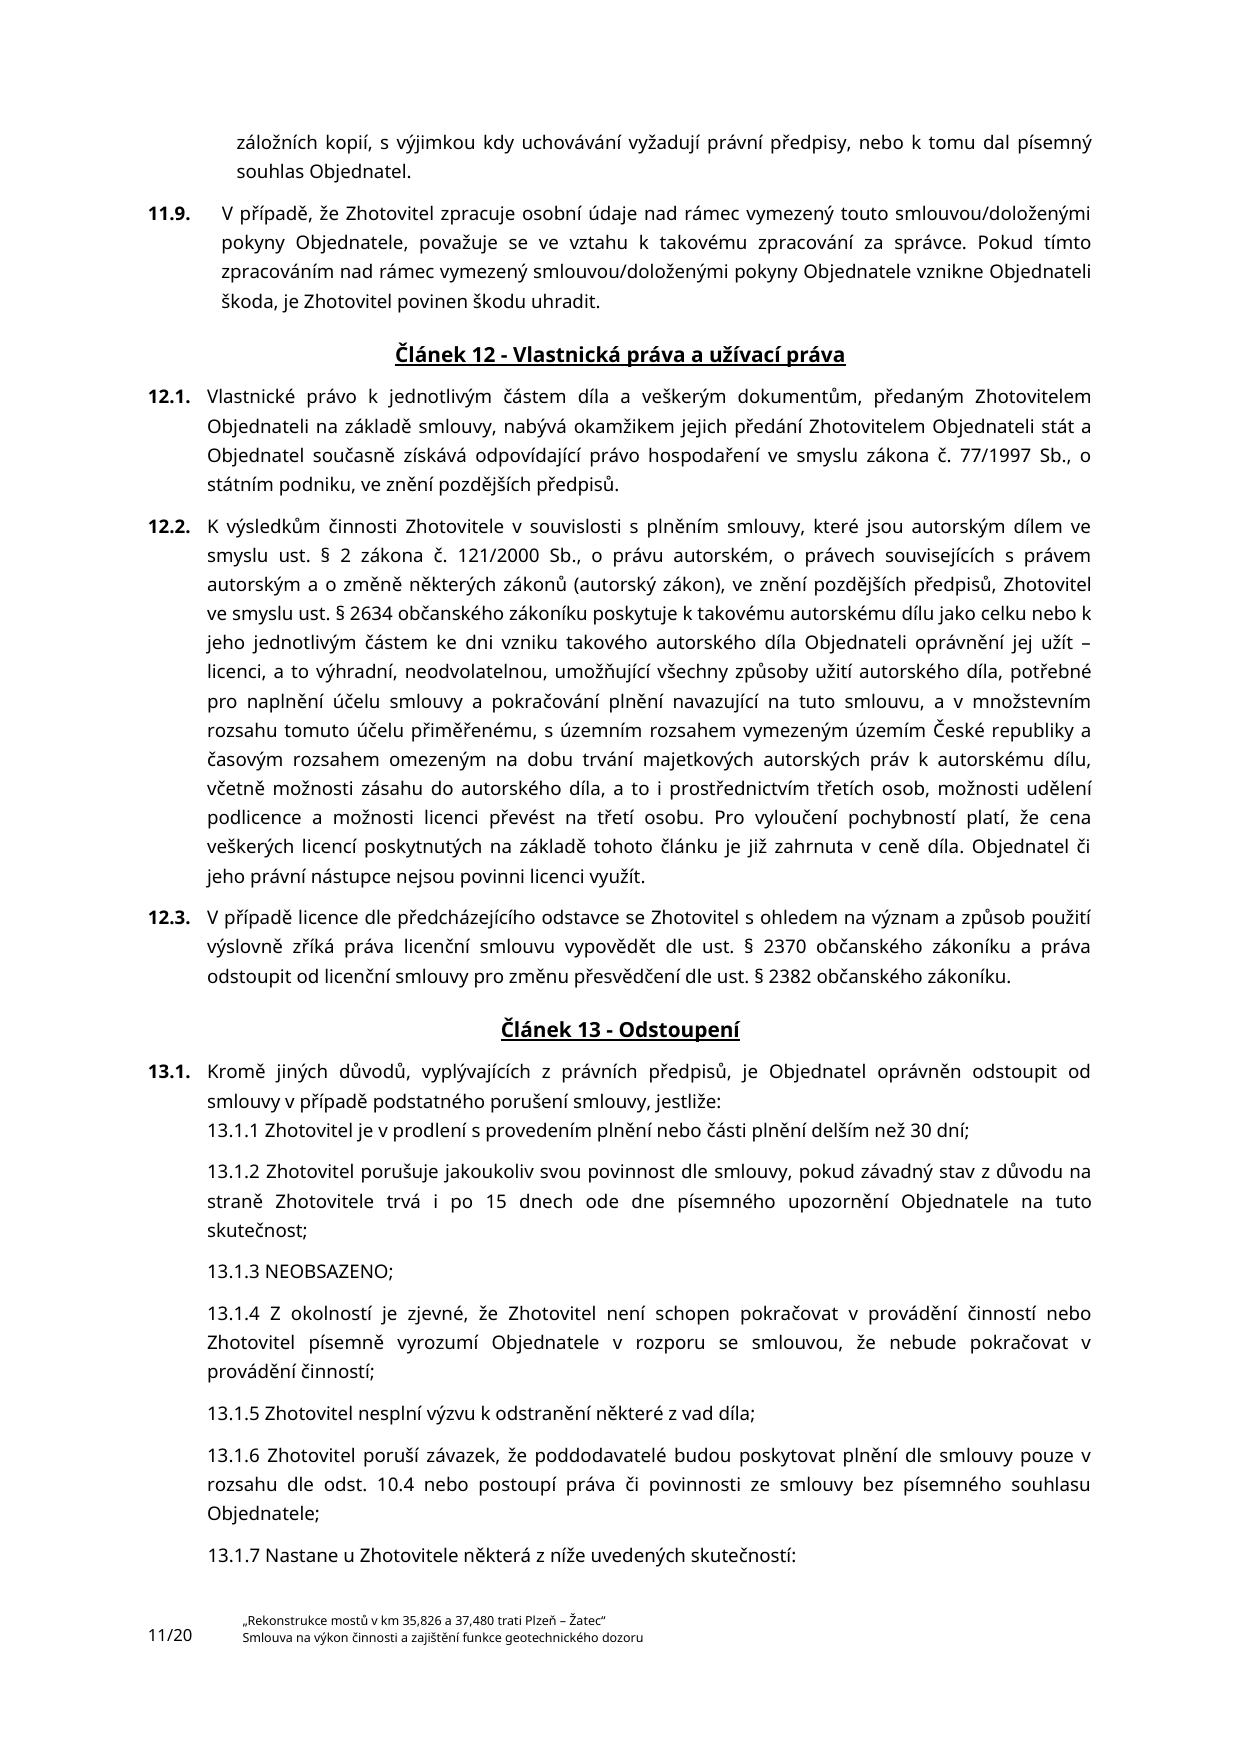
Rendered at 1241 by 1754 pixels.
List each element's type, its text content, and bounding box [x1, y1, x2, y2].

subtitle Článek 13 - Odstoupení [148, 1014, 1092, 1043]
text 11.9. V případě, že Zhotovitel zpracuje osobní údaje nad rámec vymezený touto smlouvou/doloženými pokyny Objednatele, považuje se ve vztahu k takovému zpracování za správce. Pokud tímto zpracováním nad rámec vymezený smlouvou/doloženými pokyny Objednatele vznikne Objednateli škoda, je Zhotovitel povinen škodu uhradit. [148, 197, 1092, 314]
text 13.1. Kromě jiných důvodů, vyplývajících z právních předpisů, je Objednatel oprávněn odstoupit od smlouvy v případě podstatného porušení smlouvy, jestliže: [148, 1056, 1092, 1114]
text 13.1.7 Nastane u Zhotovitele některá z níže uvedených skutečností: [207, 1539, 1092, 1568]
text 13.1.4 Z okolností je zjevné, že Zhotovitel není schopen pokračovat v provádění činností nebo Zhotovitel písemně vyrozumí Objednatele v rozporu se smlouvou, že nebude pokračovat v provádění činností; [207, 1297, 1092, 1385]
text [207, 126, 1092, 185]
text 13.1.3 NEOBSAZENO; [207, 1256, 1092, 1285]
text 13.1.1 Zhotovitel je v prodlení s provedením plnění nebo části plnění delším než 30 dní; [207, 1114, 1092, 1143]
text 13.1.5 Zhotovitel nesplní výzvu k odstranění některé z vad díla; [207, 1397, 1092, 1426]
text 13.1.2 Zhotovitel porušuje jakoukoliv svou povinnost dle smlouvy, pokud závadný stav z důvodu na straně Zhotovitele trvá i po 15 dnech ode dne písemného upozornění Objednatele na tuto skutečnost; [207, 1156, 1092, 1243]
text 12.3. V případě licence dle předcházejícího odstavce se Zhotovitel s ohledem na význam a způsob použití výslovně zříká práva licenční smlouvu vypovědět dle ust. § 2370 občanského zákoníku a práva odstoupit od licenční smlouvy pro změnu přesvědčení dle ust. § 2382 občanského zákoníku. [148, 901, 1092, 989]
subtitle Článek 12 - Vlastnická práva a užívací práva [148, 339, 1092, 368]
text 12.2. K výsledkům činnosti Zhotovitele v souvislosti s plněním smlouvy, které jsou autorským dílem ve smyslu ust. § 2 zákona č. 121/2000 Sb., o právu autorském, o právech souvisejících s právem autorským a o změně některých zákonů (autorský zákon), ve znění pozdějších předpisů, Zhotovitel ve smyslu ust. § 2634 občanského zákoníku poskytuje k takovému autorskému dílu jako celku nebo k jeho jednotlivým částem ke dni vzniku takového autorského díla Objednateli oprávnění jej užít – licenci, a to výhradní, neodvolatelnou, umožňující všechny způsoby užití autorského díla, potřebné pro naplnění účelu smlouvy a pokračování plnění navazující na tuto smlouvu, a v množstevním rozsahu tomuto účelu přiměřenému, s územním rozsahem vymezeným územím České republiky a časovým rozsahem omezeným na dobu trvání majetkových autorských práv k autorskému dílu, včetně možnosti zásahu do autorského díla, a to i prostřednictvím třetích osob, možnosti udělení podlicence a možnosti licenci převést na třetí osobu. Pro vyloučení pochybností platí, že cena veškerých licencí poskytnutých na základě tohoto článku je již zahrnuta v ceně díla. Objednatel či jeho právní nástupce nejsou povinni licenci využít. [148, 510, 1092, 889]
text 12.1. Vlastnické právo k jednotlivým částem díla a veškerým dokumentům, předaným Zhotovitelem Objednateli na základě smlouvy, nabývá okamžikem jejich předání Zhotovitelem Objednateli stát a Objednatel současně získává odpovídající právo hospodaření ve smyslu zákona č. 77/1997 Sb., o státním podniku, ve znění pozdějších předpisů. [148, 381, 1092, 497]
text 13.1.6 Zhotovitel poruší závazek, že poddodavatelé budou poskytovat plnění dle smlouvy pouze v rozsahu dle odst. 10.4 nebo postoupí práva či povinnosti ze smlouvy bez písemného souhlasu Objednatele; [207, 1439, 1092, 1526]
